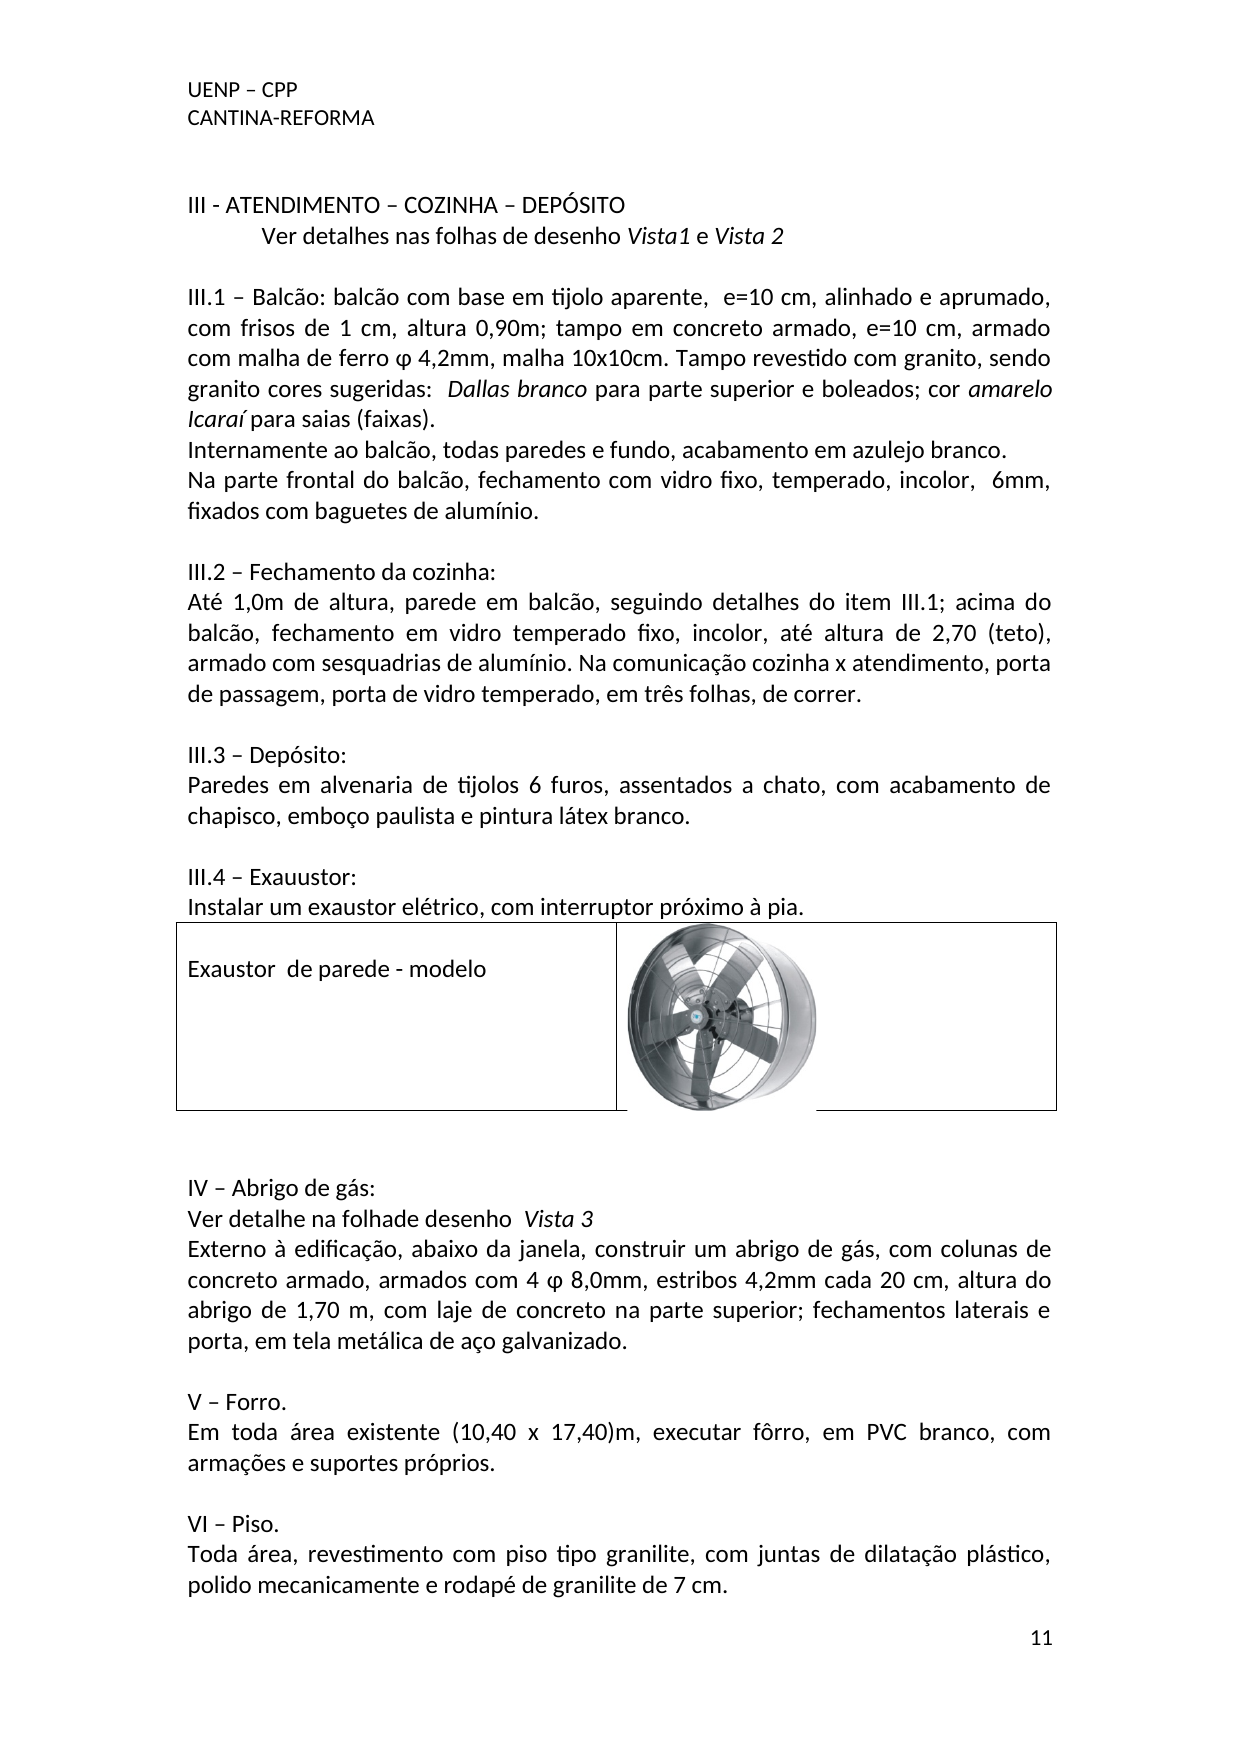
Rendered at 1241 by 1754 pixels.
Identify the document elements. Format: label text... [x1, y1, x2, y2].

text VI – Piso. [187, 1508, 1053, 1538]
text III - ATENDIMENTO – COZINHA – DEPÓSITO [187, 189, 1053, 220]
text IV – Abrigo de gás: [187, 1172, 1053, 1203]
text V – Forro. [187, 1386, 1053, 1416]
text III.1 – Balcão: balcão com base em tijolo aparente, e=10 cm, alinhado e aprumado, com frisos de 1 cm, altura 0,90m; tampo em concreto armado, e=10 cm, armado com malha de ferro ɸ 4,2mm, malha 10x10cm. Tampo revestido com granito, sendo granito cores sugeridas: Dallas branco para parte superior e boleados; cor amarelo Icaraí para saias (faixas). [187, 281, 1053, 434]
text III.2 – Fechamento da cozinha: [187, 556, 1053, 586]
text Até 1,0m de altura, parede em balcão, seguindo detalhes do item III.1; acima do balcão, fechamento em vidro temperado fixo, incolor, até altura de 2,70 (teto), armado com sesquadrias de alumínio. Na comunicação cozinha x atendimento, porta de passagem, porta de vidro temperado, em três folhas, de correr. [187, 586, 1053, 708]
text Paredes em alvenaria de tijolos 6 furos, assentados a chato, com acabamento de chapisco, emboço paulista e pintura látex branco. [187, 769, 1053, 831]
text III.3 – Depósito: [187, 739, 1053, 769]
text Ver detalhe na folhade desenho Vista 3 [187, 1203, 1053, 1233]
text Toda área, revestimento com piso tipo granilite, com juntas de dilatação plástico, polido mecanicamente e rodapé de granilite de 7 cm. [187, 1538, 1053, 1599]
picture [627, 923, 817, 1111]
text Internamente ao balcão, todas paredes e fundo, acabamento em azulejo branco. [187, 434, 1053, 464]
text Ver detalhes nas folhas de desenho Vista1 e Vista 2 [187, 220, 1053, 251]
text Instalar um exaustor elétrico, com interruptor próximo à pia. [187, 892, 1053, 922]
text Em toda área existente (10,40 x 17,40)m, executar fôrro, em PVC branco, com armações e suportes próprios. [187, 1416, 1053, 1477]
table_header [617, 923, 627, 1110]
text III.4 – Exauustor: [187, 861, 1053, 892]
table_header [817, 923, 1056, 1110]
text Externo à edificação, abaixo da janela, construir um abrigo de gás, com colunas de concreto armado, armados com 4 ɸ 8,0mm, estribos 4,2mm cada 20 cm, altura do abrigo de 1,70 m, com laje de concreto na parte superior; fechamentos laterais e porta, em tela metálica de aço galvanizado. [187, 1233, 1053, 1355]
text Na parte frontal do balcão, fechamento com vidro fixo, temperado, incolor, 6mm, fixados com baguetes de alumínio. [187, 464, 1053, 525]
table_header Exaustor de parede - modelo [177, 923, 616, 1110]
